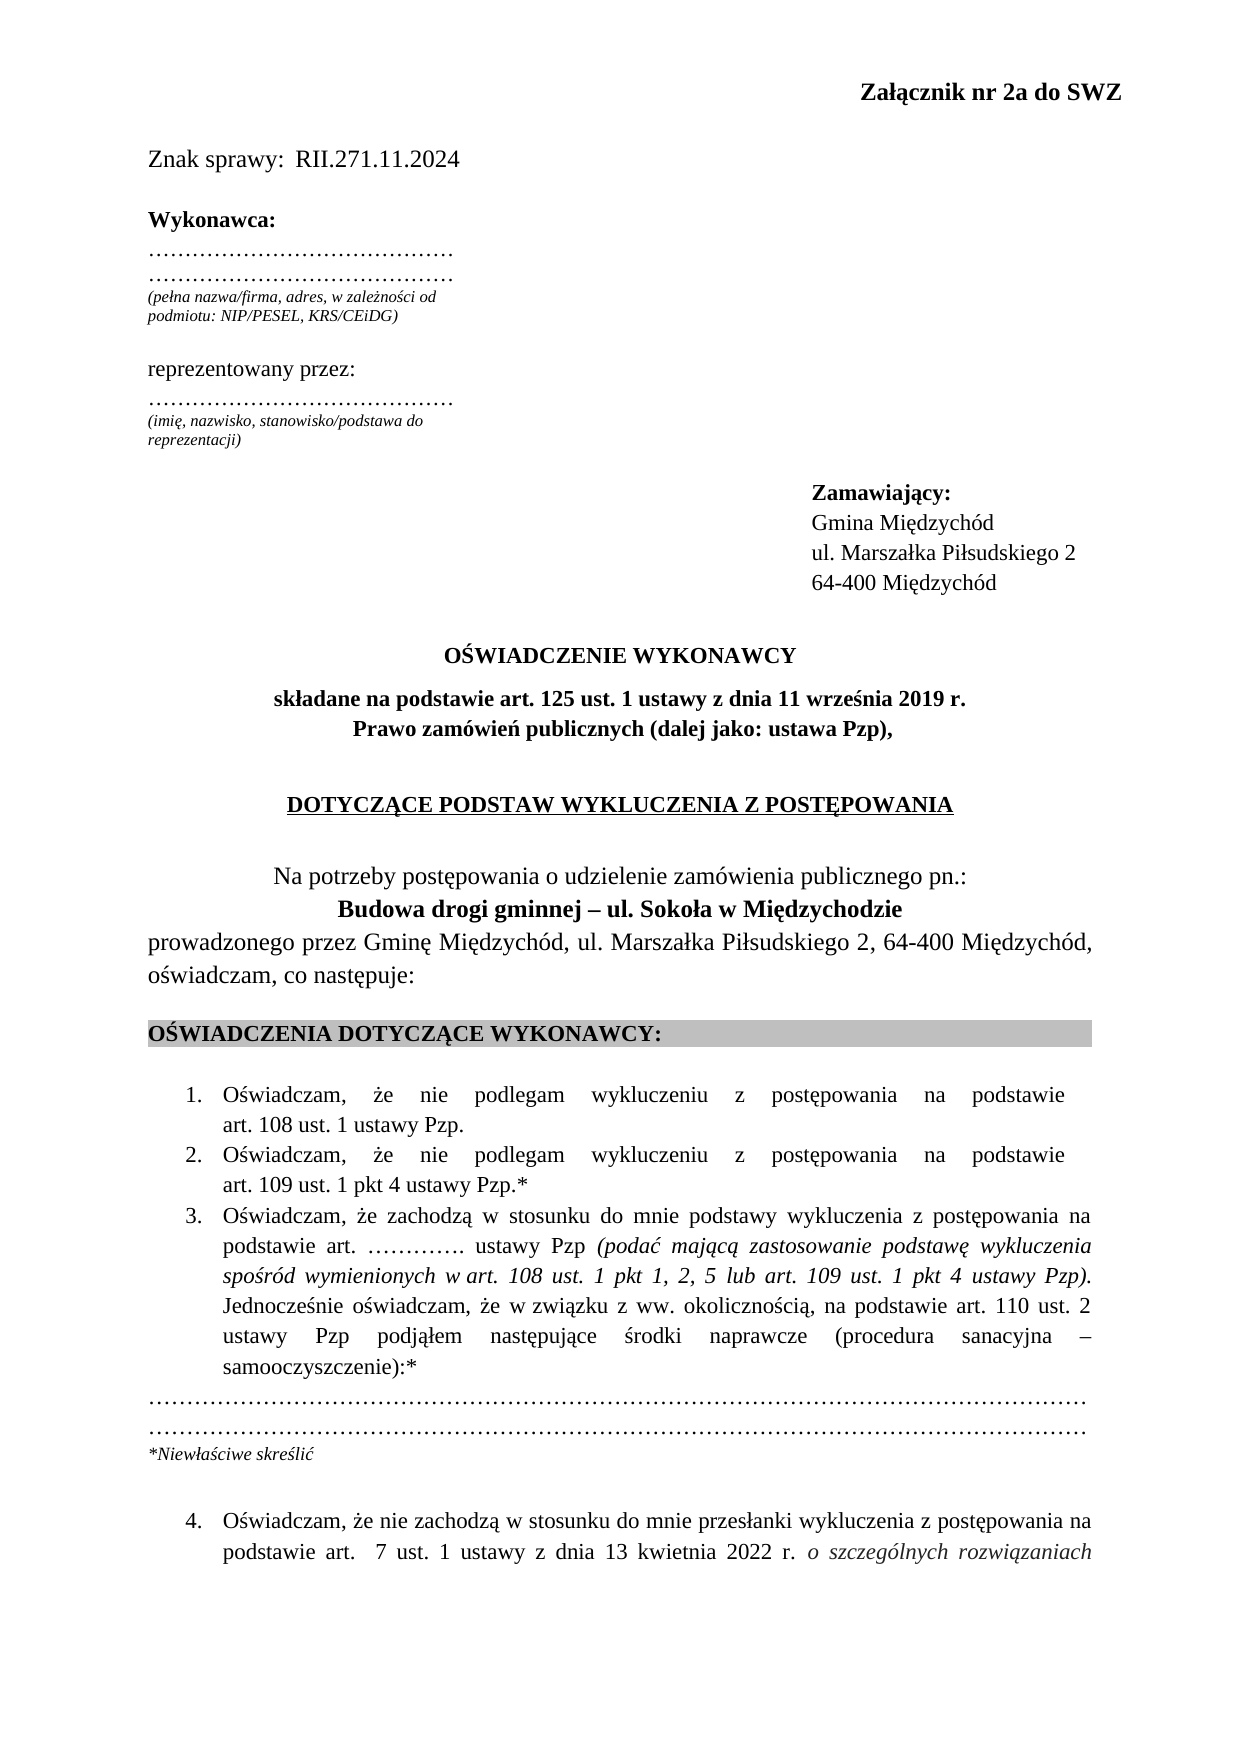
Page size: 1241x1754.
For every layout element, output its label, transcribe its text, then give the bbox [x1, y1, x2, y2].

text Zamawiający: [811, 479, 1092, 505]
text Wykonawca: [148, 206, 1092, 232]
text reprezentowany przez: [148, 355, 1092, 381]
text Gmina Międzychód [811, 509, 1092, 535]
list Oświadczam, że nie podlegam wykluczeniu z postępowania na podstawie art. 109 ust. 1 pkt 4 ustawy Pzp.* [185, 1141, 1092, 1198]
list Oświadczam, że zachodzą w stosunku do mnie podstawy wykluczenia z postępowania na podstawie art. …………. ustawy Pzp (podać mającą zastosowanie podstawę wykluczenia spośród wymienionych w art. 108 ust. 1 pkt 1, 2, 5 lub art. 109 ust. 1 pkt 4 ustawy Pzp). Jednocześnie oświadczam, że w związku z ww. okolicznością, na podstawie art. 110 ust. 2 ustawy Pzp podjąłem następujące środki naprawcze (procedura sanacyjna – samooczyszczenie):* [185, 1202, 1092, 1379]
text OŚWIADCZENIE WYKONAWCY [148, 642, 1092, 669]
text Prawo zamówień publicznych (dalej jako: ustawa Pzp), [148, 715, 1092, 742]
text OŚWIADCZENIA DOTYCZĄCE WYKONAWCY: [148, 1020, 1092, 1047]
text …………………………………… [148, 385, 472, 410]
text ul. Marszałka Piłsudskiego 2 [811, 539, 1092, 566]
text Na potrzeby postępowania o udzielenie zamówienia publicznego pn.: [148, 861, 1092, 889]
text ………………………………………………………………………… [148, 236, 472, 286]
text (imię, nazwisko, stanowisko/podstawa do reprezentacji) [148, 410, 472, 449]
text ………………………………………………………………………………………………………………………………………………………………………………………………………………………… [148, 1383, 1092, 1439]
text (pełna nazwa/firma, adres, w zależności od podmiotu: NIP/PESEL, KRS/CEiDG) [148, 286, 472, 325]
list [185, 1508, 1092, 1564]
text Znak sprawy: RII.271.11.2024 [148, 144, 1092, 173]
list Oświadczam, że nie podlegam wykluczeniu z postępowania na podstawie art. 108 ust. 1 ustawy Pzp. [185, 1081, 1092, 1137]
text składane na podstawie art. 125 ust. 1 ustawy z dnia 11 września 2019 r. [148, 685, 1092, 711]
text Budowa drogi gminnej – ul. Sokoła w Międzychodzie [148, 894, 1092, 922]
text DOTYCZĄCE PODSTAW WYKLUCZENIA Z POSTĘPOWANIA [148, 791, 1092, 817]
text 64-400 Międzychód [811, 569, 1092, 596]
text *Niewłaściwe skreślić [148, 1443, 1092, 1465]
text prowadzonego przez Gminę Międzychód, ul. Marszałka Piłsudskiego 2, 64-400 Międzychód, oświadczam, co następuje: [148, 927, 1092, 988]
